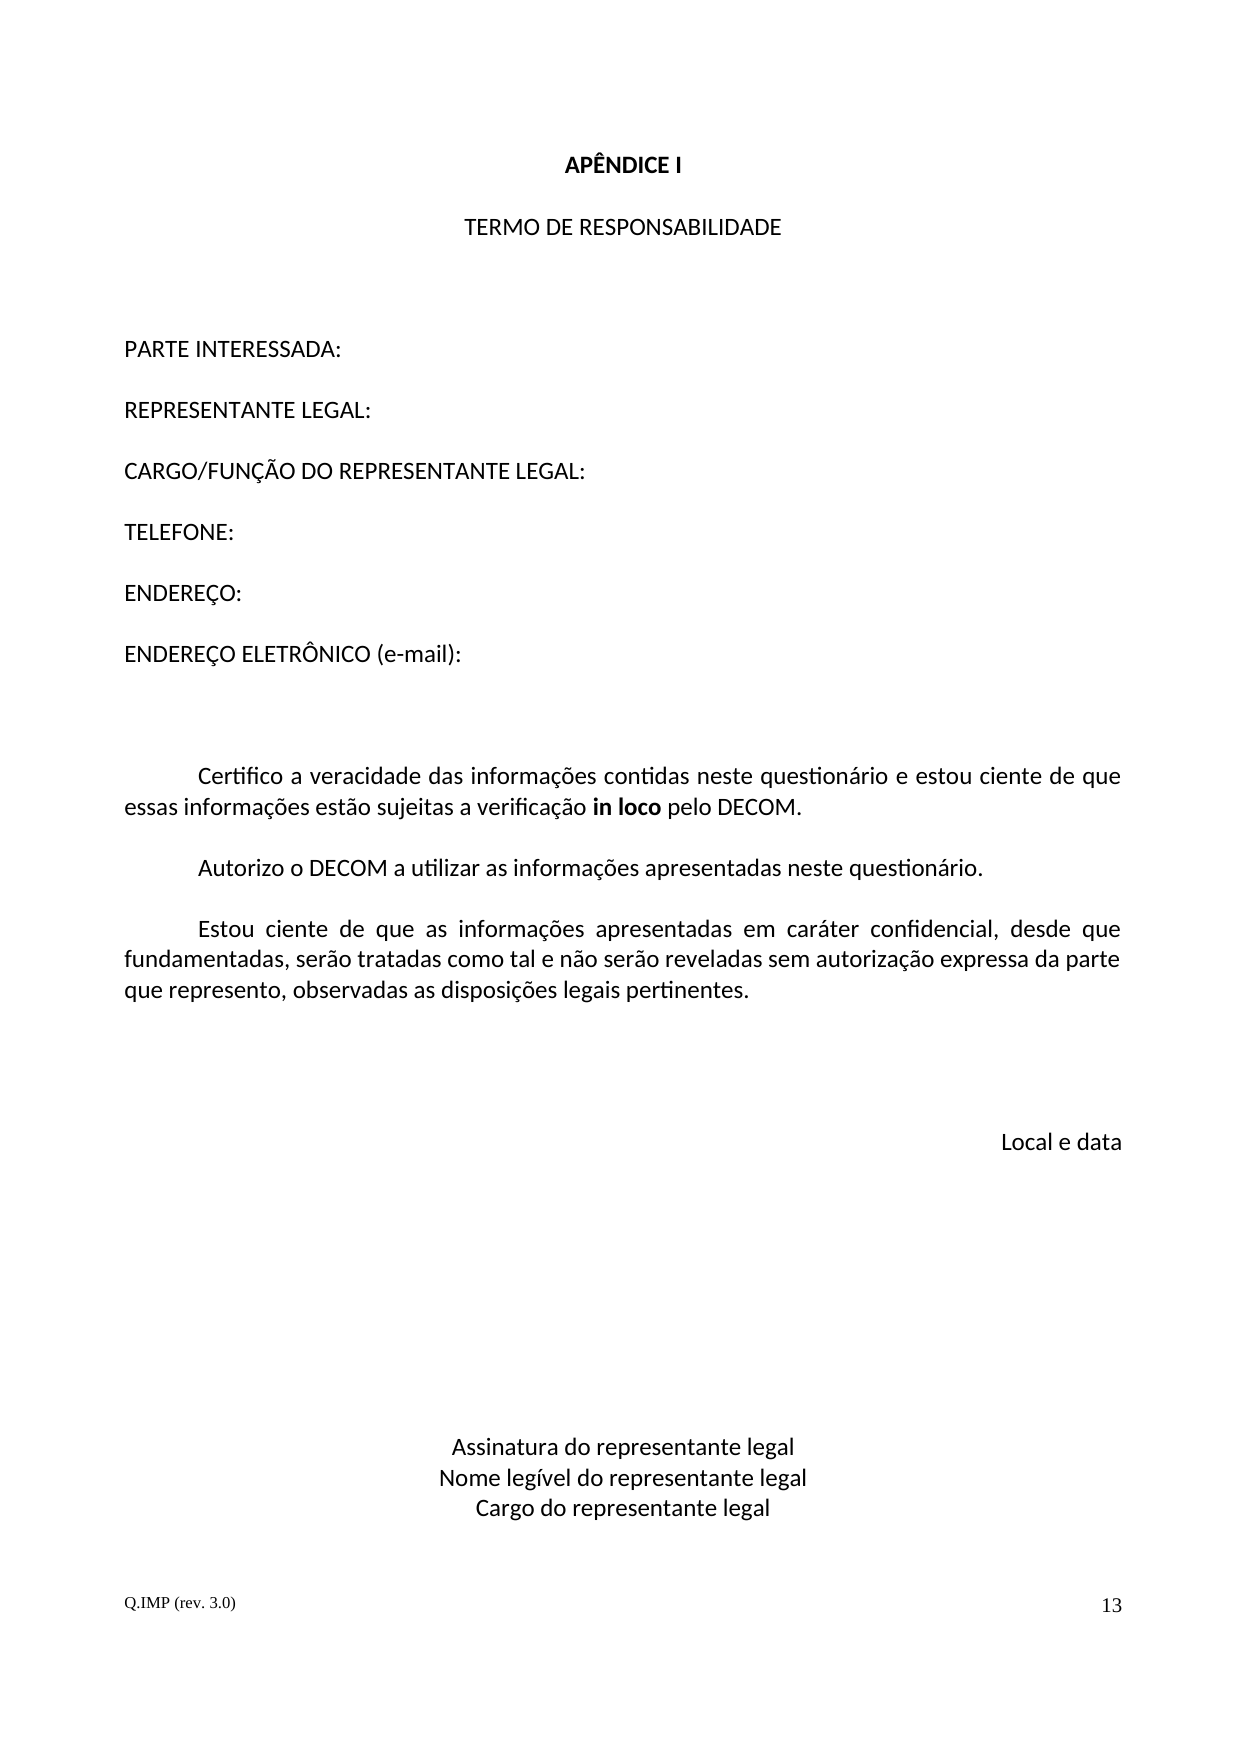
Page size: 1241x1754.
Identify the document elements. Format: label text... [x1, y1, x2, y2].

text Nome legível do representante legal [124, 1462, 1122, 1493]
text TERMO DE RESPONSABILIDADE [124, 211, 1122, 241]
text Cargo do representante legal [124, 1493, 1122, 1523]
text ENDEREÇO ELETRÔNICO (e-mail): [124, 638, 1122, 668]
text Local e data [124, 1126, 1122, 1157]
text Certifico a veracidade das informações contidas neste questionário e estou ciente de que essas informações estão sujeitas a verificação in loco pelo DECOM. [124, 760, 1122, 821]
text ENDEREÇO: [124, 577, 1122, 607]
text REPRESENTANTE LEGAL: [124, 394, 1122, 424]
text Autorizo o DECOM a utilizar as informações apresentadas neste questionário. [124, 852, 1122, 882]
text TELEFONE: [124, 516, 1122, 546]
text PARTE INTERESSADA: [124, 333, 1122, 363]
text CARGO/FUNÇÃO DO REPRESENTANTE LEGAL: [124, 455, 1122, 485]
text APÊNDICE I [124, 150, 1122, 180]
text Assinatura do representante legal [124, 1432, 1122, 1462]
text Estou ciente de que as informações apresentadas em caráter confidencial, desde que fundamentadas, serão tratadas como tal e não serão reveladas sem autorização expressa da parte que represento, observadas as disposições legais pertinentes. [124, 913, 1122, 1004]
